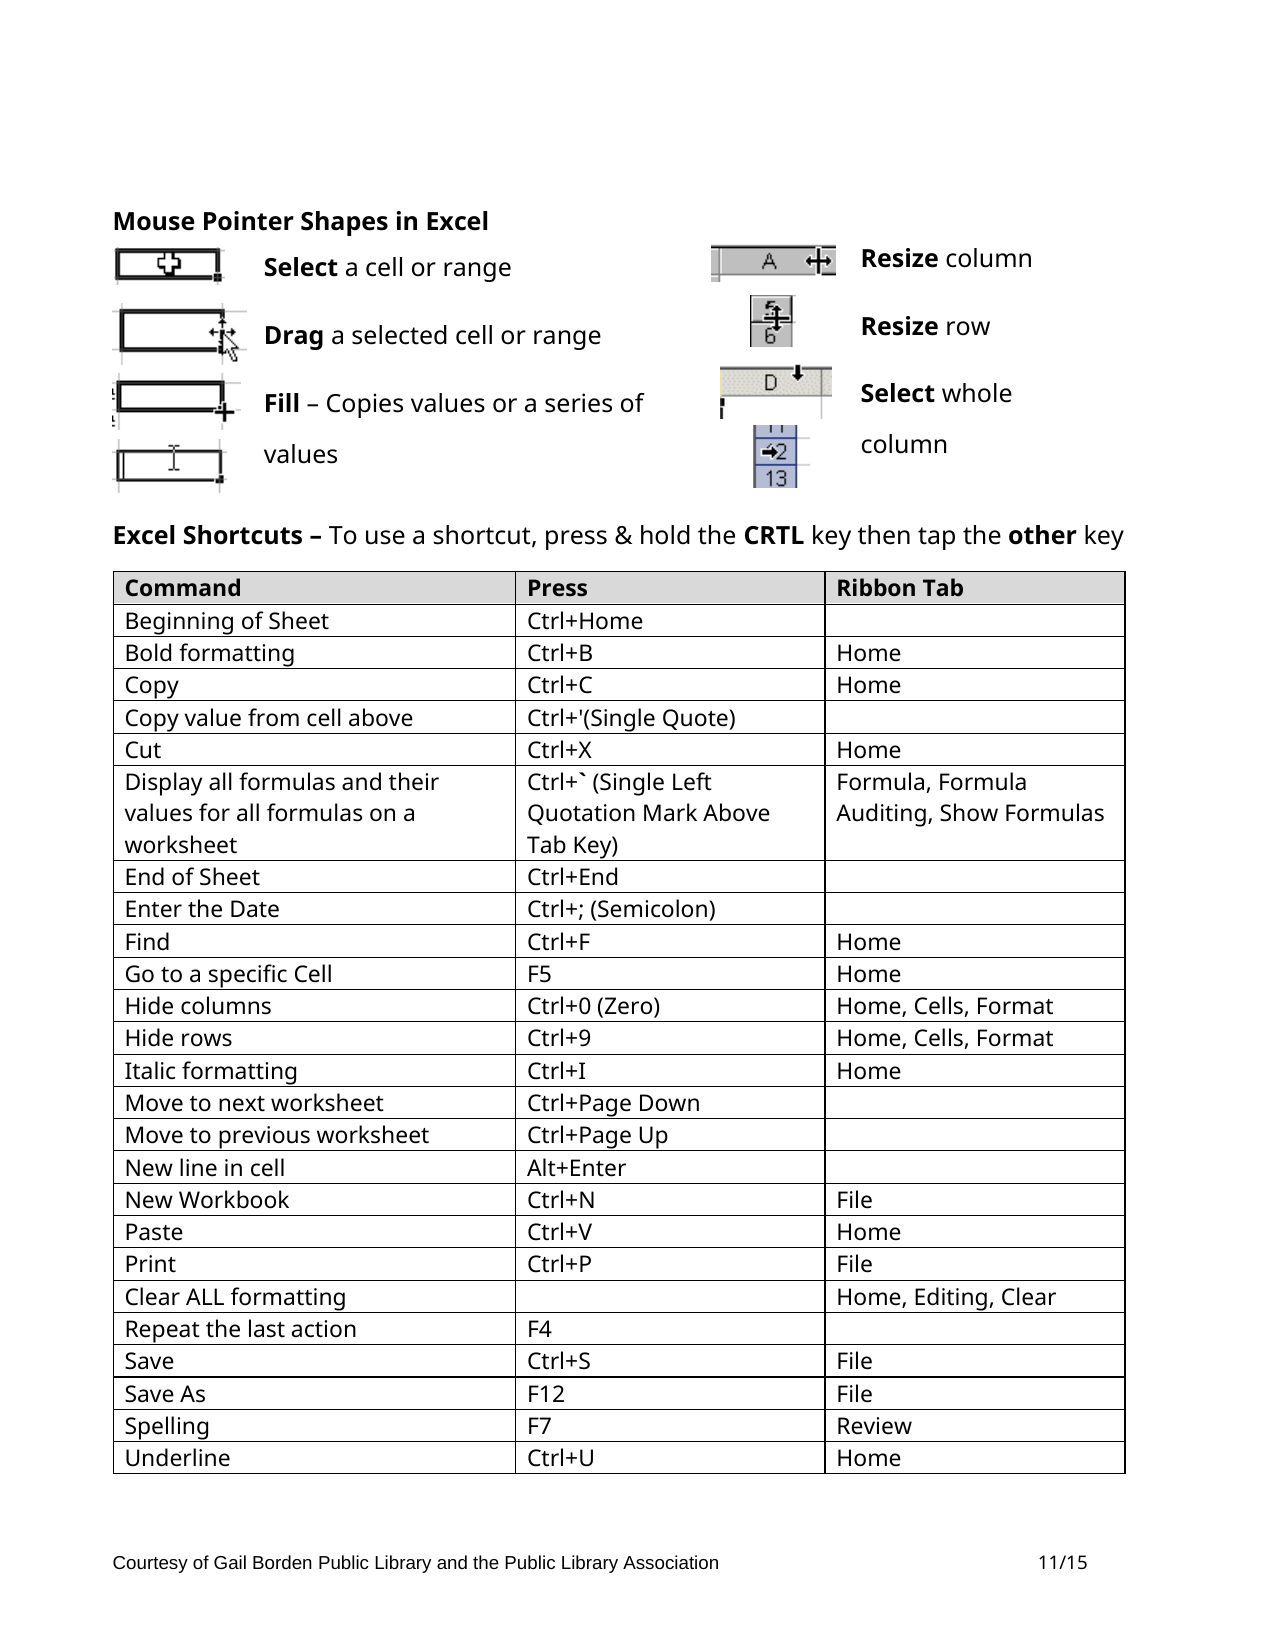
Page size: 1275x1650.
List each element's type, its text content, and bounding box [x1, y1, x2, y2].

table_cell Ctrl+N [516, 1184, 824, 1215]
table_header Ribbon Tab [826, 572, 1124, 603]
table_cell Move to previous worksheet [114, 1119, 515, 1150]
table_cell Display all formulas and their values for all formulas on a worksheet [114, 766, 515, 860]
table_cell Alt+Enter [516, 1151, 824, 1183]
picture [112, 439, 227, 493]
picture [720, 351, 832, 419]
table_cell Ctrl+0 (Zero) [516, 990, 824, 1021]
table_cell Paste [114, 1216, 515, 1247]
table_cell Copy [114, 669, 515, 700]
table_cell Ctrl+V [516, 1216, 824, 1247]
table_cell Ctrl+S [516, 1345, 824, 1376]
table_cell Ctrl+U [516, 1442, 824, 1473]
table_cell [826, 1119, 1124, 1150]
table_header Command [114, 572, 515, 603]
table_cell Home [826, 958, 1124, 989]
table_cell Home, Cells, Format [826, 990, 1124, 1021]
table_cell File [826, 1184, 1124, 1215]
table_cell F12 [516, 1378, 824, 1409]
table_cell Repeat the last action [114, 1313, 515, 1344]
table_cell [826, 893, 1124, 924]
table_cell [826, 1151, 1124, 1183]
table_cell Ctrl+P [516, 1248, 824, 1279]
table_cell Ctrl+` (Single Left Quotation Mark Above Tab Key) [516, 766, 824, 860]
table_cell Clear ALL formatting [114, 1281, 515, 1312]
table_cell Bold formatting [114, 637, 515, 668]
table_cell Copy value from cell above [114, 701, 515, 733]
table_cell Home [826, 1442, 1124, 1473]
table_cell File [826, 1345, 1124, 1376]
table_cell Home [826, 925, 1124, 957]
table_cell [826, 861, 1124, 892]
table_cell New Workbook [114, 1184, 515, 1215]
picture [112, 303, 247, 365]
table_cell Spelling [114, 1410, 515, 1441]
text Excel Shortcuts – To use a shortcut, press & hold the CRTL key then tap the other key [112, 518, 1162, 552]
table_cell Hide columns [114, 990, 515, 1021]
table_cell Print [114, 1248, 515, 1279]
table_cell Home, Cells, Format [826, 1022, 1124, 1053]
table_cell Ctrl+Page Up [516, 1119, 824, 1150]
table_cell Ctrl+'(Single Quote) [516, 701, 824, 733]
table_cell New line in cell [114, 1151, 515, 1183]
table_cell Ctrl+I [516, 1055, 824, 1086]
table_cell [826, 1087, 1124, 1118]
picture [112, 373, 241, 430]
table_cell Ctrl+C [516, 669, 824, 700]
picture [750, 295, 796, 347]
picture [753, 425, 810, 488]
table_cell Enter the Date [114, 893, 515, 924]
table_cell Save As [114, 1378, 515, 1409]
table_cell Home [826, 669, 1124, 700]
table_cell F7 [516, 1410, 824, 1441]
table_cell Ctrl+Page Down [516, 1087, 824, 1118]
table_cell Beginning of Sheet [114, 605, 515, 636]
picture [114, 247, 225, 285]
table_cell File [826, 1248, 1124, 1279]
text Mouse Pointer Shapes in Excel [112, 203, 1162, 237]
table_cell Ctrl+End [516, 861, 824, 892]
table_cell Italic formatting [114, 1055, 515, 1086]
table_cell F5 [516, 958, 824, 989]
table_cell Ctrl+F [516, 925, 824, 957]
table_cell Cut [114, 734, 515, 765]
table_cell F4 [516, 1313, 824, 1344]
table_cell Ctrl+B [516, 637, 824, 668]
table_cell Go to a specific Cell [114, 958, 515, 989]
table_cell Ctrl+9 [516, 1022, 824, 1053]
picture [711, 239, 836, 282]
table_cell Underline [114, 1442, 515, 1473]
table_cell Find [114, 925, 515, 957]
table_header Press [516, 572, 824, 603]
table_cell Home [826, 637, 1124, 668]
table_cell Home, Editing, Clear [826, 1281, 1124, 1312]
table_cell Ctrl+; (Semicolon) [516, 893, 824, 924]
table_cell Save [114, 1345, 515, 1376]
table_cell Home [826, 734, 1124, 765]
table_cell Ctrl+X [516, 734, 824, 765]
table_cell [826, 1313, 1124, 1344]
table_cell [826, 605, 1124, 636]
table_cell Review [826, 1410, 1124, 1441]
table_cell Home [826, 1055, 1124, 1086]
table_cell Formula, Formula Auditing, Show Formulas [826, 766, 1124, 860]
table_cell File [826, 1378, 1124, 1409]
table_cell [826, 701, 1124, 733]
table_cell Ctrl+Home [516, 605, 824, 636]
table_cell Hide rows [114, 1022, 515, 1053]
table_cell [516, 1281, 824, 1312]
table_cell Home [826, 1216, 1124, 1247]
table_cell End of Sheet [114, 861, 515, 892]
table_cell Move to next worksheet [114, 1087, 515, 1118]
